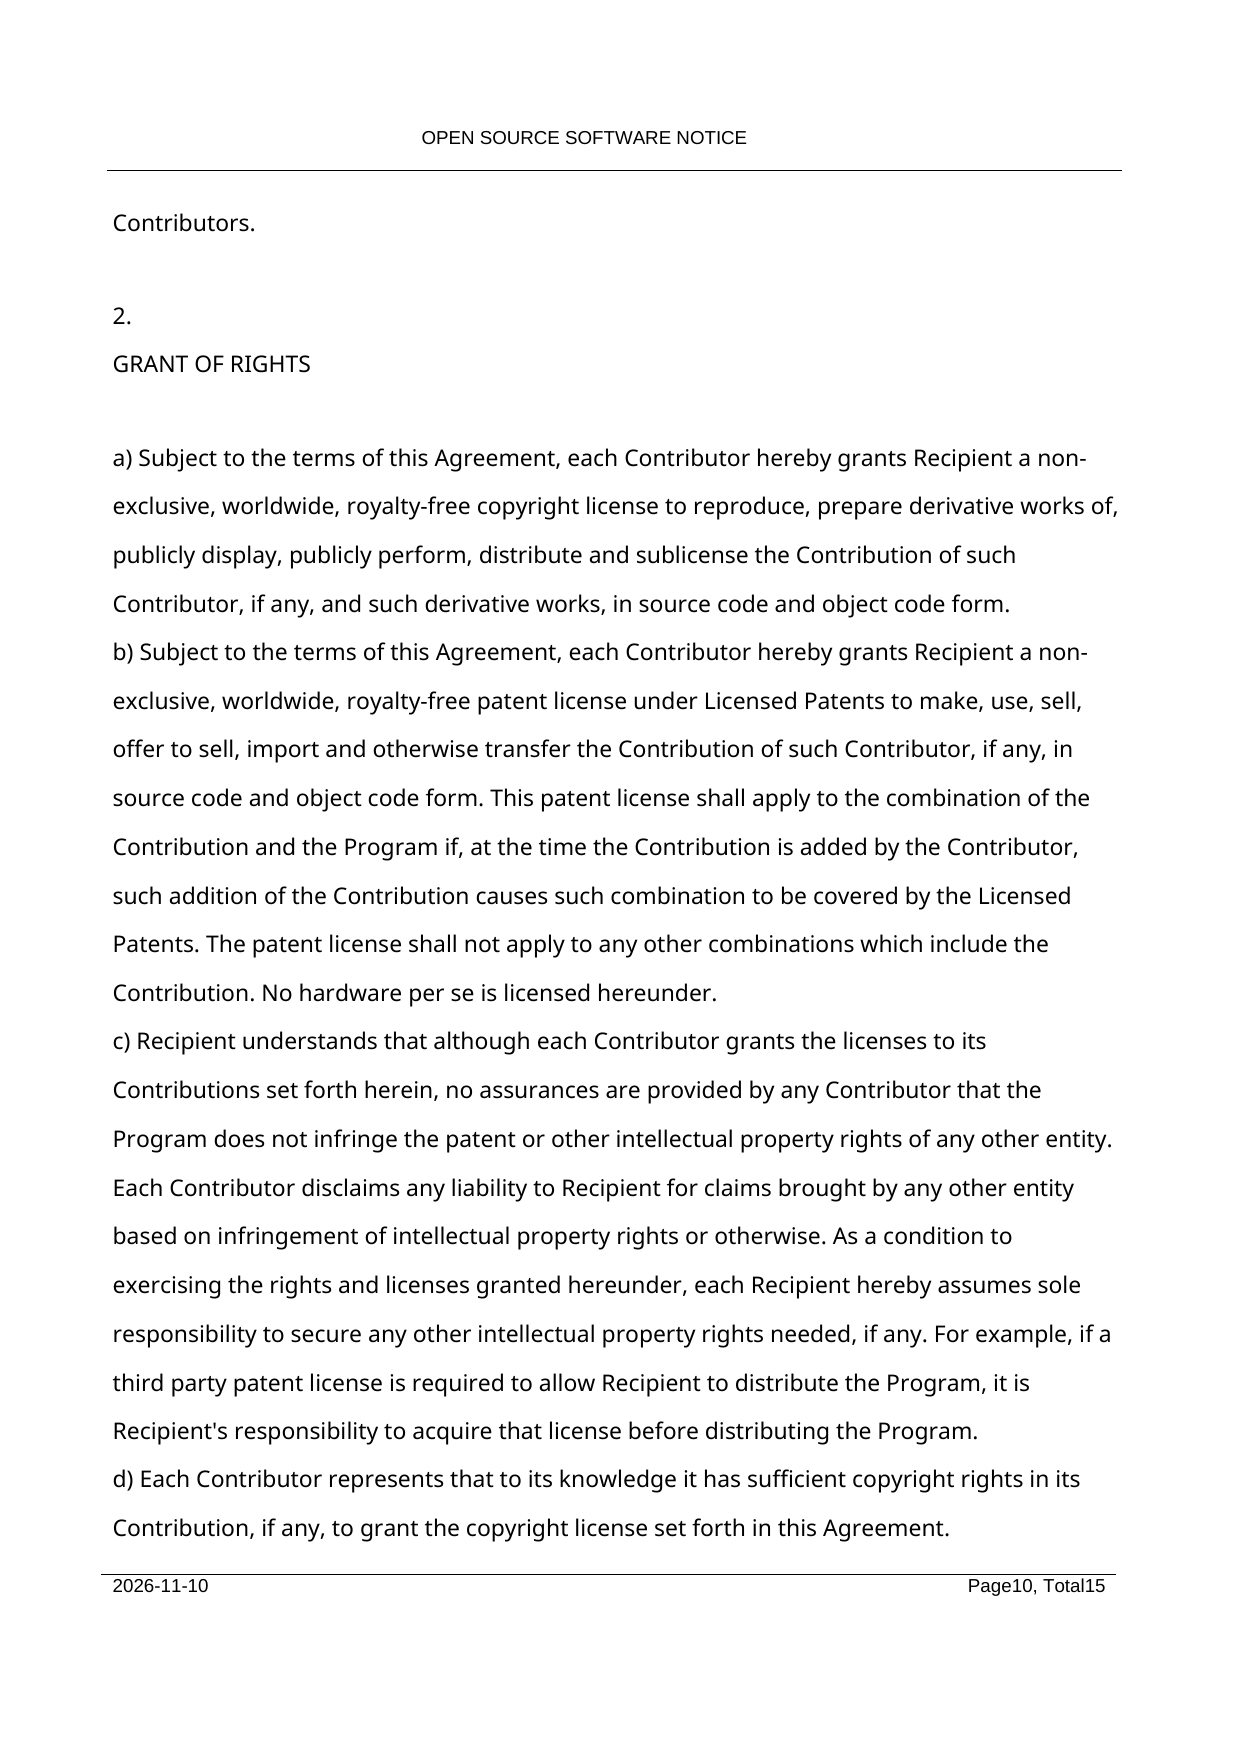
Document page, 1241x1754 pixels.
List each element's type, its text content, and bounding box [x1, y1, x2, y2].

text c) Recipient understands that although each Contributor grants the licenses to its Contributions set forth herein, no assurances are provided by any Contributor that the Program does not infringe the patent or other intellectual property rights of any other entity. Each Contributor disclaims any liability to Recipient for claims brought by any other entity based on infringement of intellectual property rights or otherwise. As a condition to exercising the rights and licenses granted hereunder, each Recipient hereby assumes sole responsibility to secure any other intellectual property rights needed, if any. For example, if a third party patent license is required to allow Recipient to distribute the Program, it is Recipient's responsibility to acquire that license before distributing the Program. [112, 1025, 1128, 1447]
text GRANT OF RIGHTS [112, 348, 1128, 380]
text b) Subject to the terms of this Agreement, each Contributor hereby grants Recipient a non-exclusive, worldwide, royalty-free patent license under Licensed Patents to make, use, sell, offer to sell, import and otherwise transfer the Contribution of such Contributor, if any, in source code and object code form. This patent license shall apply to the combination of the Contribution and the Program if, at the time the Contribution is added by the Contributor, such addition of the Contribution causes such combination to be covered by the Licensed Patents. The patent license shall not apply to any other combinations which include the Contribution. No hardware per se is licensed hereunder. [112, 635, 1128, 1009]
text a) Subject to the terms of this Agreement, each Contributor hereby grants Recipient a non-exclusive, worldwide, royalty-free copyright license to reproduce, prepare derivative works of, publicly display, publicly perform, distribute and sublicense the Contribution of such Contributor, if any, and such derivative works, in source code and object code form. [112, 441, 1128, 620]
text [112, 206, 1128, 239]
text d) Each Contributor represents that to its knowledge it has sufficient copyright rights in its Contribution, if any, to grant the copyright license set forth in this Agreement. [112, 1463, 1128, 1544]
text 2. [112, 299, 1128, 332]
